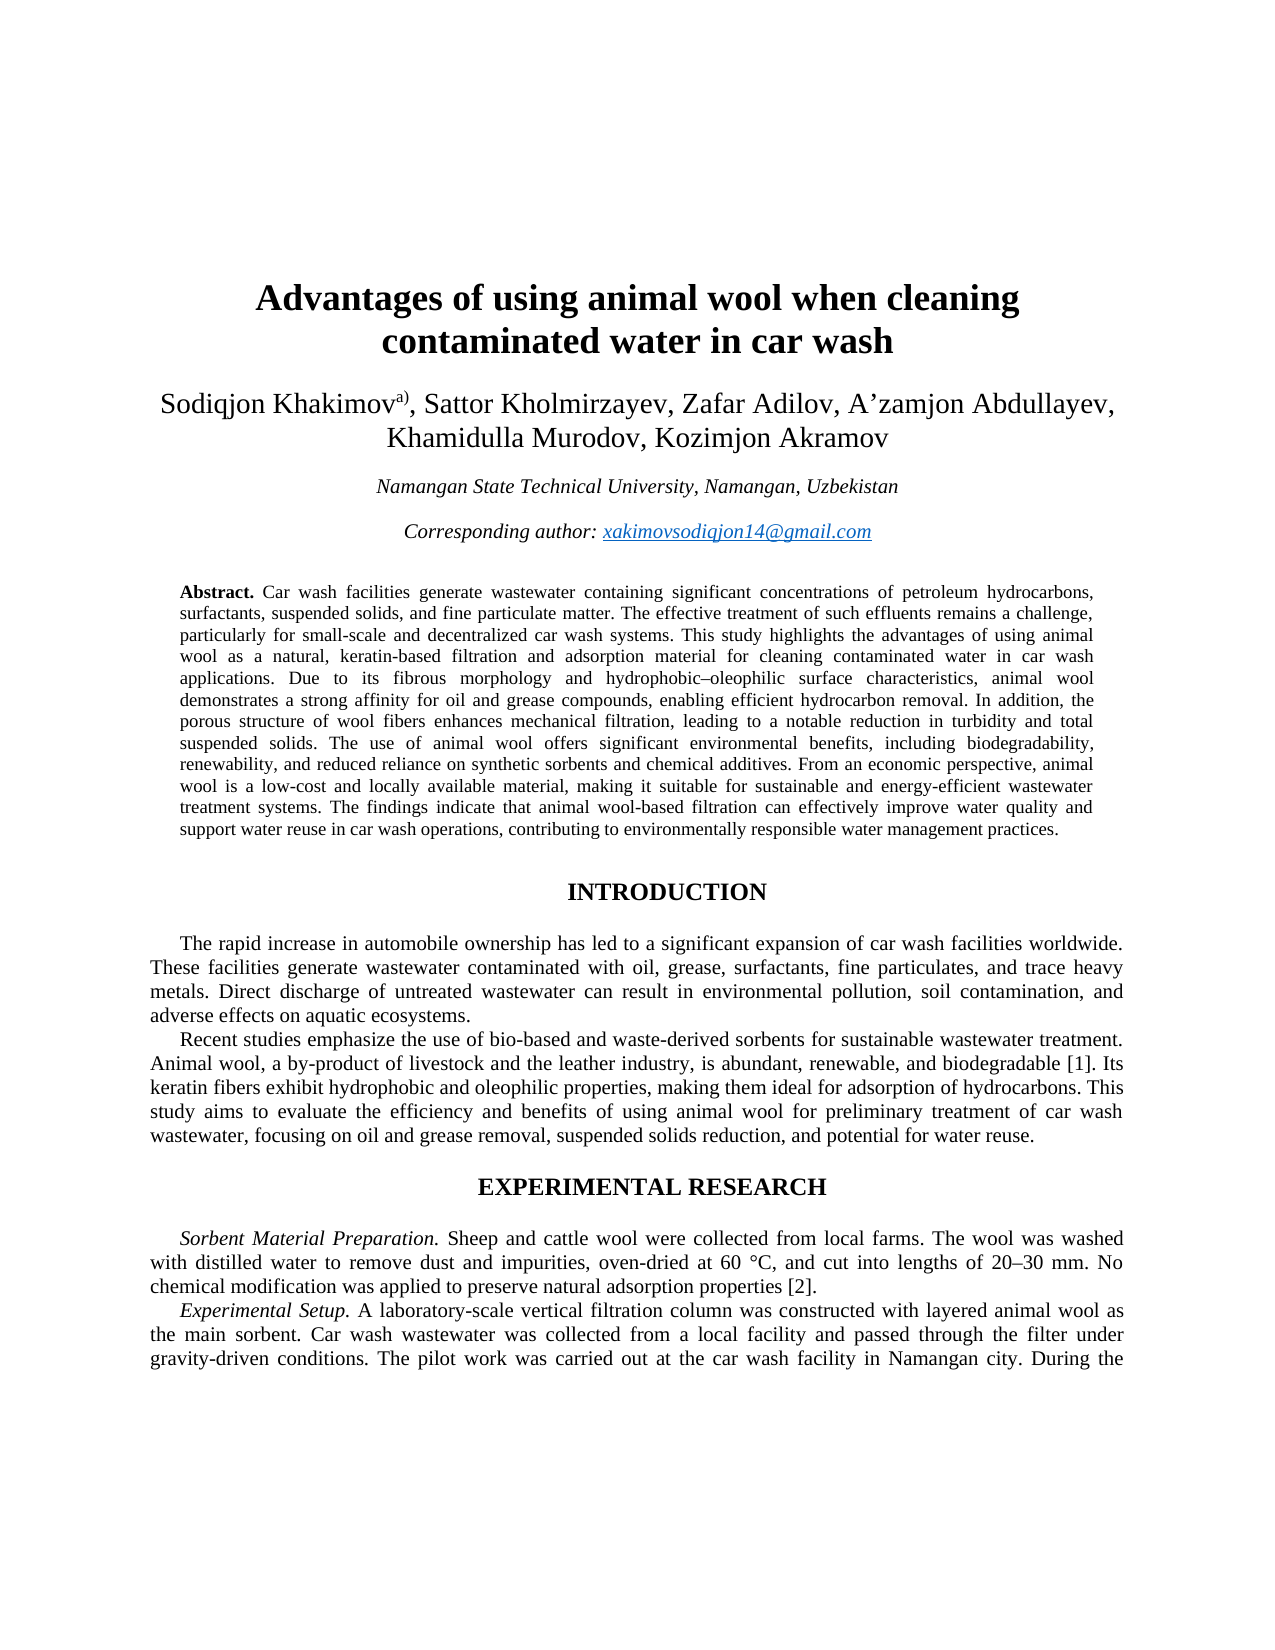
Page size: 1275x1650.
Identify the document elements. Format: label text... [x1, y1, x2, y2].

text Abstract. Car wash facilities generate wastewater containing significant concentrations of petroleum hydrocarbons, surfactants, suspended solids, and fine particulate matter. The effective treatment of such effluents remains a challenge, particularly for small-scale and decentralized car wash systems. This study highlights the advantages of using animal wool as a natural, keratin-based filtration and adsorption material for cleaning contaminated water in car wash applications. Due to its fibrous morphology and hydrophobic–oleophilic surface characteristics, animal wool demonstrates a strong affinity for oil and grease compounds, enabling efficient hydrocarbon removal. In addition, the porous structure of wool fibers enhances mechanical filtration, leading to a notable reduction in turbidity and total suspended solids. The use of animal wool offers significant environmental benefits, including biodegradability, renewability, and reduced reliance on synthetic sorbents and chemical additives. From an economic perspective, animal wool is a low-cost and locally available material, making it suitable for sustainable and energy-efficient wastewater treatment systems. The findings indicate that animal wool-based filtration can effectively improve water quality and support water reuse in car wash operations, contributing to environmentally responsible water management practices. [179, 581, 1095, 839]
list EXPERIMENTAL RESEARCH [150, 1172, 1125, 1201]
text Namangan State Technical University, Namangan, Uzbekistan [150, 474, 1125, 498]
text INTRODUCTION [150, 877, 1125, 906]
text Advantages of using animal wool when cleaning contaminated water in car wash [150, 275, 1125, 361]
text Sodiqjon Khakimova), Sattor Kholmirzayev, Zafar Adilov, A’zamjon Abdullayev, Khamidulla Murodov, Kozimjon Akramov [150, 386, 1125, 453]
text The rapid increase in automobile ownership has led to a significant expansion of car wash facilities worldwide. These facilities generate wastewater contaminated with oil, grease, surfactants, fine particulates, and trace heavy metals. Direct discharge of untreated wastewater can result in environmental pollution, soil contamination, and adverse effects on aquatic ecosystems. [150, 931, 1125, 1027]
text Corresponding author: xakimovsodiqjon14@gmail.com [150, 519, 1125, 543]
text Sorbent Material Preparation. Sheep and cattle wool were collected from local farms. The wool was washed with distilled water to remove dust and impurities, oven-dried at 60 °C, and cut into lengths of 20–30 mm. No chemical modification was applied to preserve natural adsorption properties [2]. [150, 1226, 1125, 1298]
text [150, 1298, 1125, 1370]
text Recent studies emphasize the use of bio-based and waste-derived sorbents for sustainable wastewater treatment. Animal wool, a by-product of livestock and the leather industry, is abundant, renewable, and biodegradable [1]. Its keratin fibers exhibit hydrophobic and oleophilic properties, making them ideal for adsorption of hydrocarbons. This study aims to evaluate the efficiency and benefits of using animal wool for preliminary treatment of car wash wastewater, focusing on oil and grease removal, suspended solids reduction, and potential for water reuse. [150, 1027, 1125, 1147]
